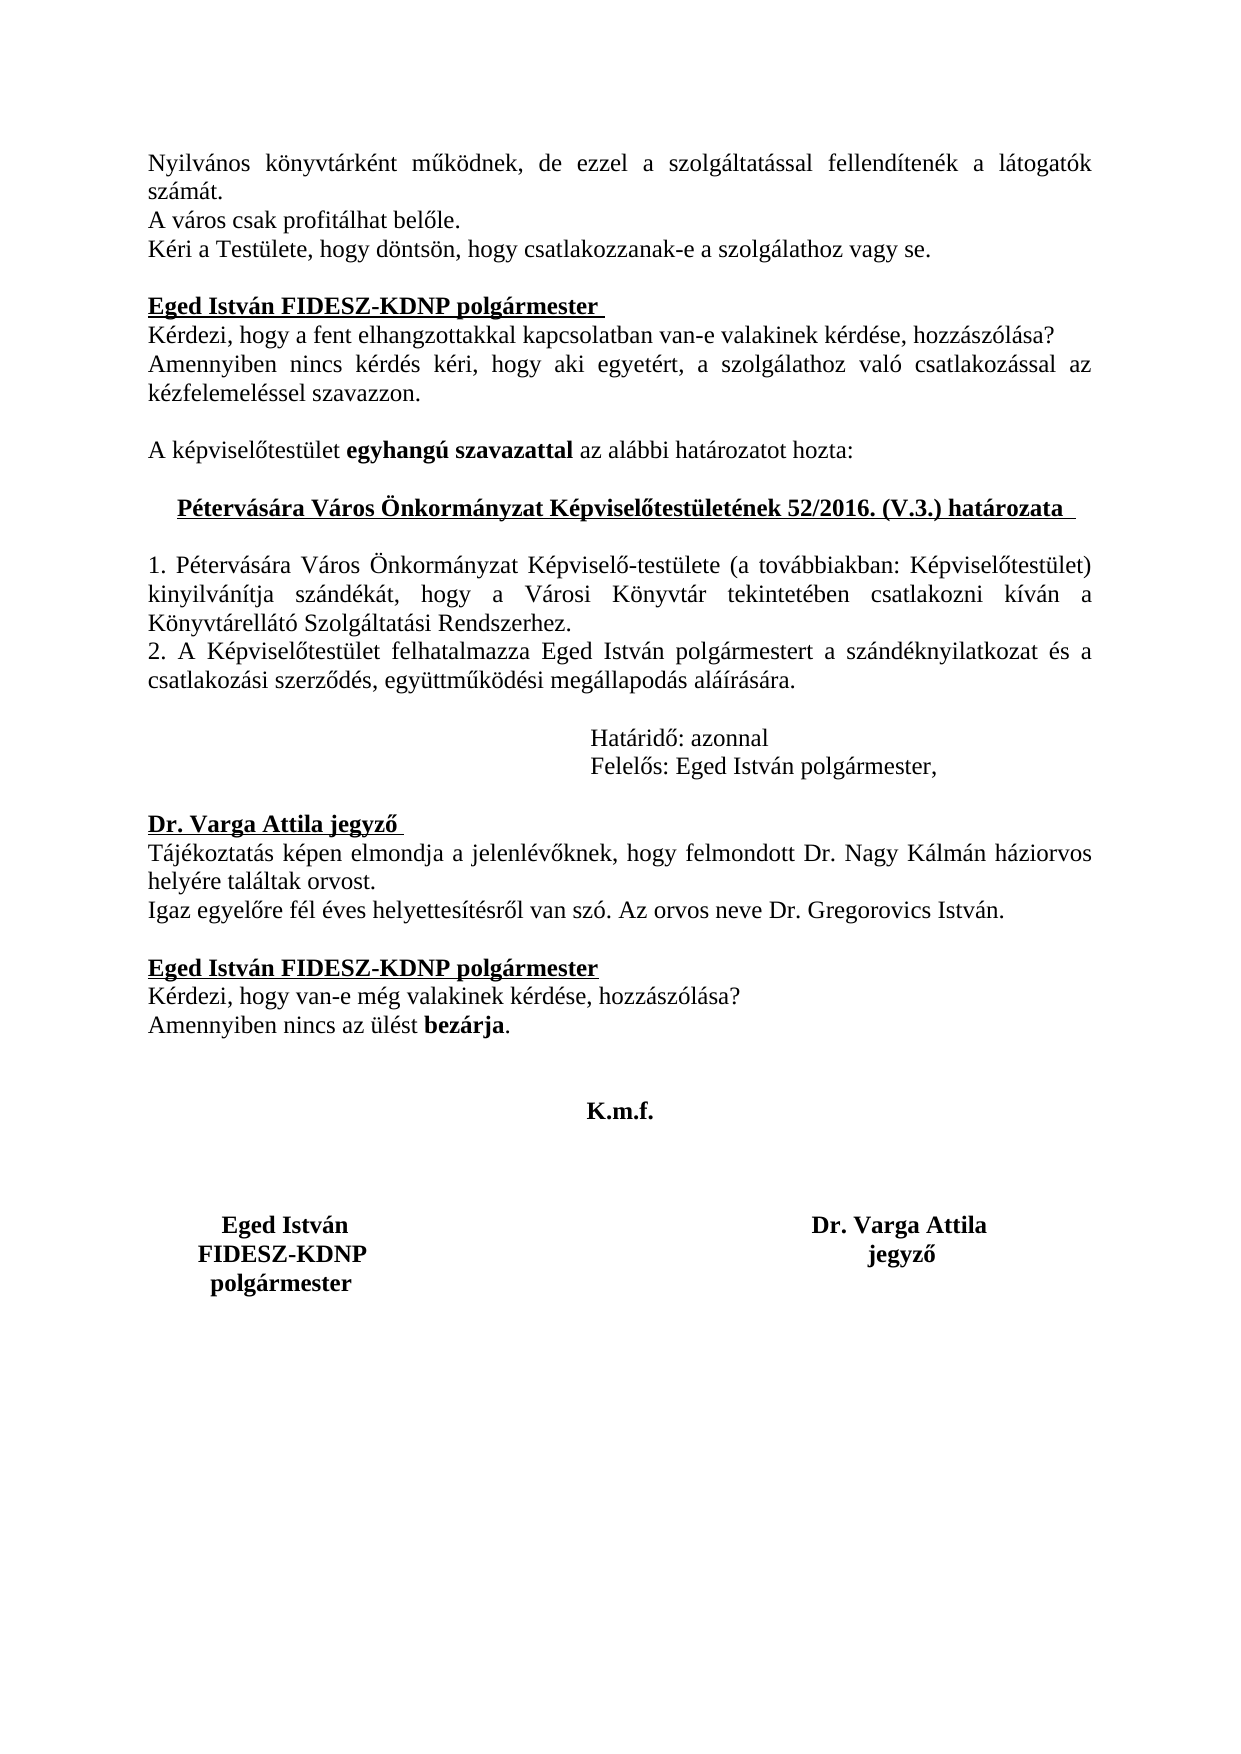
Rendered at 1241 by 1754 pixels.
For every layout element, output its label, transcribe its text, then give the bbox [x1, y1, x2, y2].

text Kérdezi, hogy a fent elhangzottakkal kapcsolatban van-e valakinek kérdése, hozzászólása? [148, 320, 1093, 349]
text Nyilvános könyvtárként működnek, de ezzel a szolgáltatással fellendítenék a látogatók számát. [148, 148, 1093, 205]
text Amennyiben nincs kérdés kéri, hogy aki egyetért, a szolgálathoz való csatlakozással az kézfelemeléssel szavazzon. [148, 349, 1093, 406]
text Kérdezi, hogy van-e még valakinek kérdése, hozzászólása? [148, 981, 1093, 1010]
text Eged István FIDESZ-KDNP polgármester [148, 291, 1093, 320]
text 2. A Képviselőtestület felhatalmazza Eged István polgármestert a szándéknyilatkozat és a csatlakozási szerződés, együttműködési megállapodás aláírására. [148, 636, 1093, 694]
text K.m.f. [148, 1096, 1093, 1125]
text FIDESZ-KDNP jegyző [148, 1239, 1093, 1268]
text 1. Pétervására Város Önkormányzat Képviselő-testülete (a továbbiakban: Képviselőtestület) kinyilvánítja szándékát, hogy a Városi Könyvtár tekintetében csatlakozni kíván a Könyvtárellátó Szolgáltatási Rendszerhez. [148, 550, 1093, 636]
text Kéri a Testülete, hogy döntsön, hogy csatlakozzanak-e a szolgálathoz vagy se. [148, 234, 1093, 263]
text Amennyiben nincs az ülést bezárja. [148, 1010, 1093, 1039]
text Tájékoztatás képen elmondja a jelenlévőknek, hogy felmondott Dr. Nagy Kálmán háziorvos helyére találtak orvost. [148, 838, 1093, 895]
text polgármester [148, 1268, 1093, 1297]
text A képviselőtestület egyhangú szavazattal az alábbi határozatot hozta: [148, 435, 1093, 464]
text Felelős: Eged István polgármester, [516, 751, 1093, 780]
text Eged István Dr. Varga Attila [148, 1211, 1093, 1239]
text Pétervására Város Önkormányzat Képviselőtestületének 52/2016. (V.3.) határozata [148, 493, 1093, 521]
text Határidő: azonnal [516, 723, 1093, 751]
text Dr. Varga Attila jegyző [148, 809, 1093, 838]
text A város csak profitálhat belőle. [148, 205, 1093, 234]
text Eged István FIDESZ-KDNP polgármester [148, 953, 1093, 981]
text Igaz egyelőre fél éves helyettesítésről van szó. Az orvos neve Dr. Gregorovics István. [148, 895, 1093, 924]
